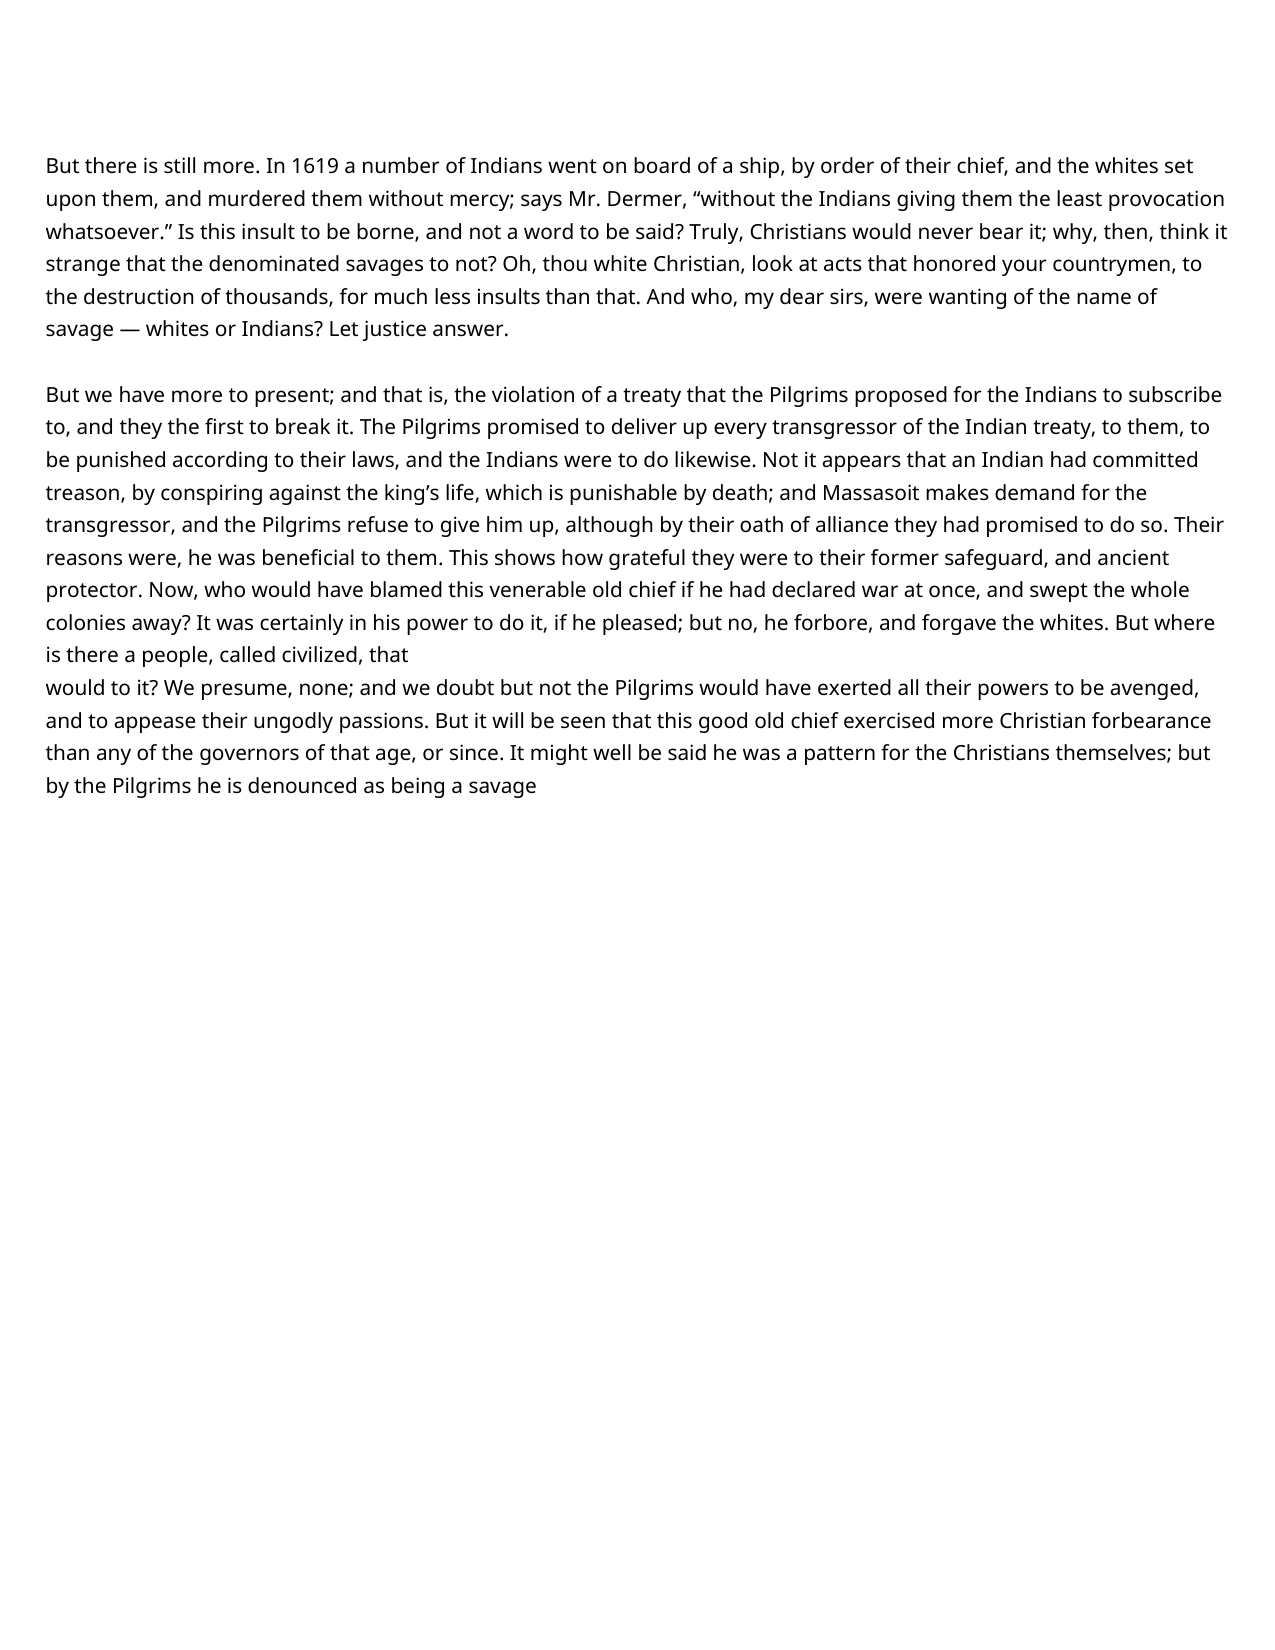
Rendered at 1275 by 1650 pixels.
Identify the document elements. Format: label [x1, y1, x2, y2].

table_header [44, 150, 1231, 830]
